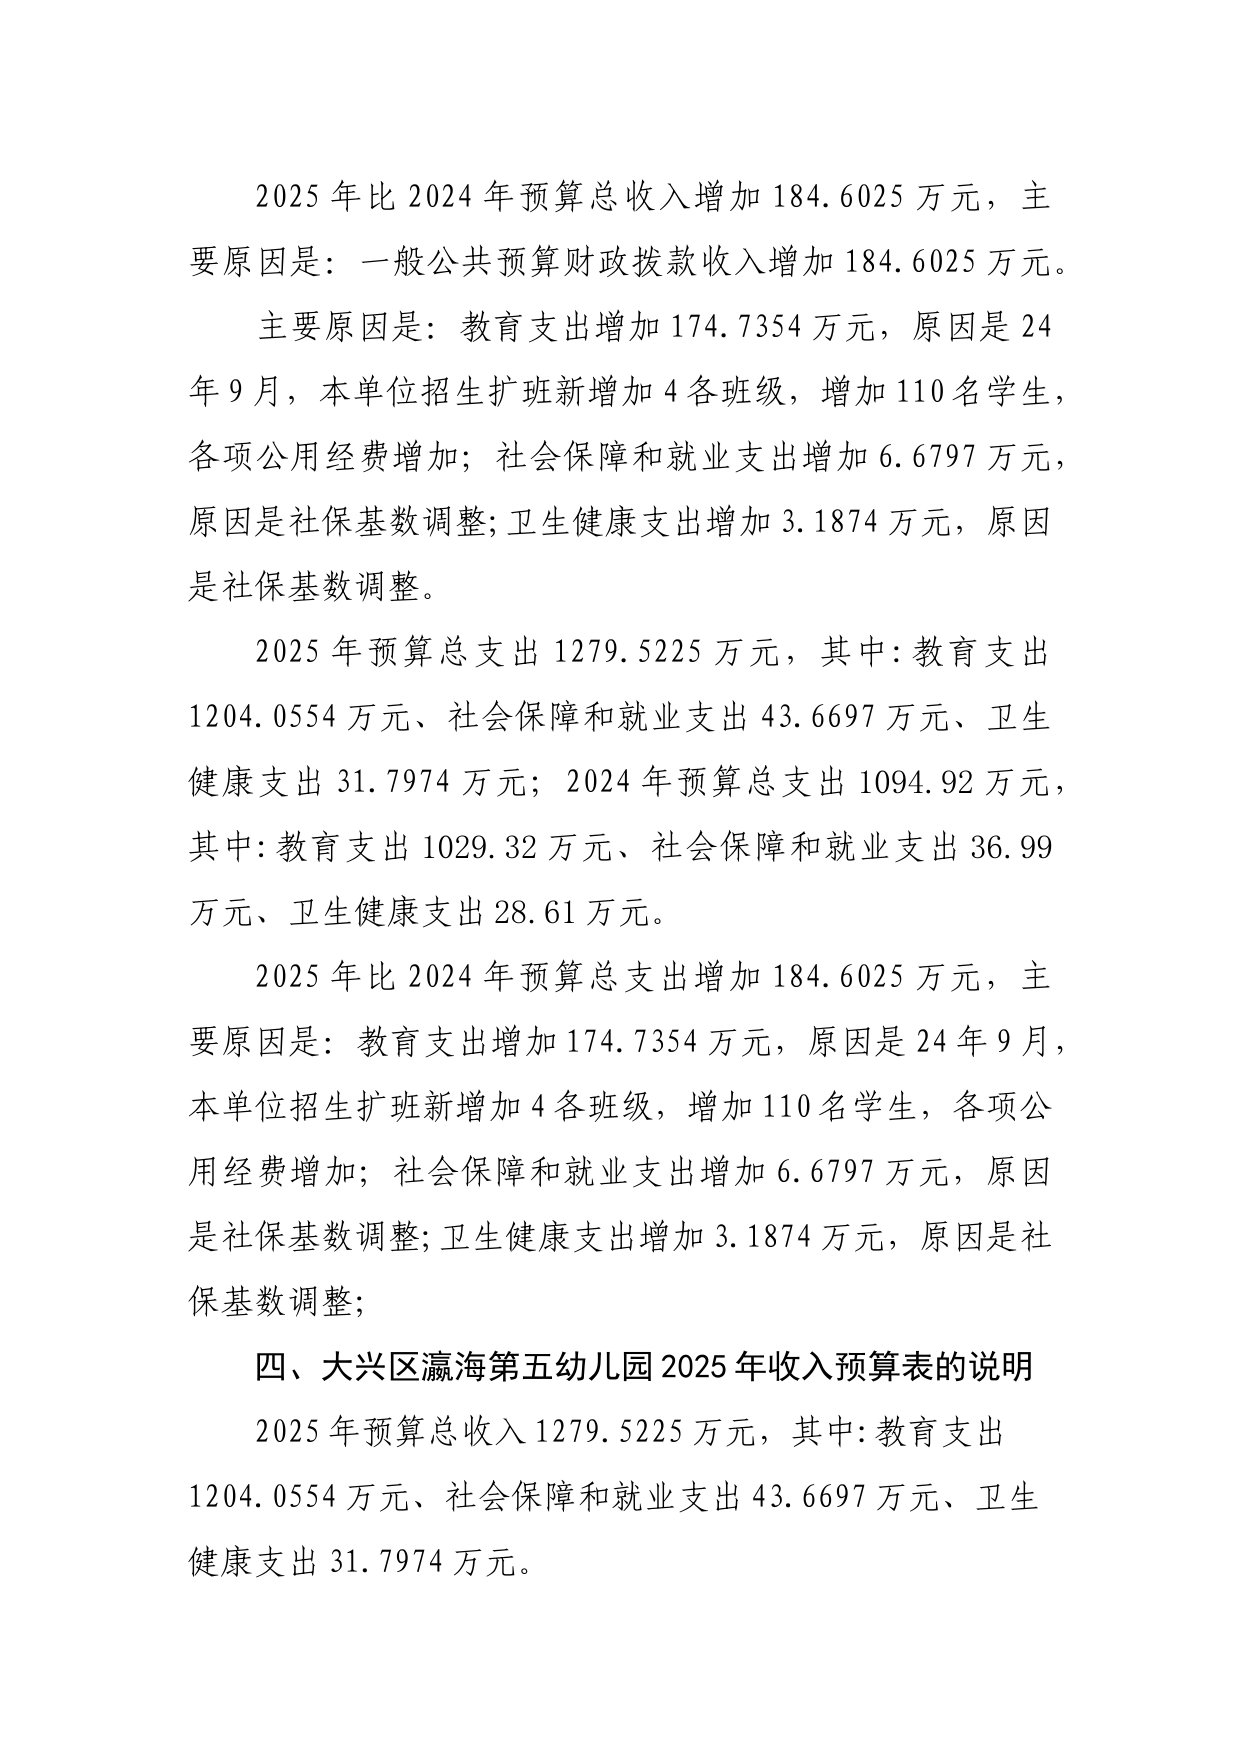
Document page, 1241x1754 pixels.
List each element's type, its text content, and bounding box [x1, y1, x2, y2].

text 2025年比2024年预算总支出增加184.6025万元，主要原因是：教育支出增加174.7354万元，原因是24年9月，本单位招生扩班新增加4各班级，增加110名学生，各项公用经费增加；社会保障和就业支出增加6.6797万元，原因是社保基数调整;卫生健康支出增加3.1874万元，原因是社保基数调整； [187, 942, 1053, 1332]
text 四、大兴区瀛海第五幼儿园2025年收入预算表的说明 [187, 1332, 1053, 1397]
text 2025年比2024年预算总收入增加184.6025万元，主要原因是：一般公共预算财政拨款收入增加184.6025万元。 主要原因是：教育支出增加174.7354万元，原因是24年9月，本单位招生扩班新增加4各班级，增加110名学生，各项公用经费增加；社会保障和就业支出增加6.6797万元，原因是社保基数调整;卫生健康支出增加3.1874万元，原因是社保基数调整。 [187, 162, 1053, 617]
text 2025年预算总收入1279.5225万元，其中:教育支出1204.0554万元、社会保障和就业支出43.6697万元、卫生健康支出31.7974万元。 [187, 1397, 1053, 1592]
text 2025年预算总支出1279.5225万元，其中:教育支出1204.0554万元、社会保障和就业支出43.6697万元、卫生健康支出31.7974万元；2024年预算总支出1094.92万元，其中:教育支出1029.32万元、社会保障和就业支出36.99万元、卫生健康支出28.61万元。 [187, 617, 1053, 942]
